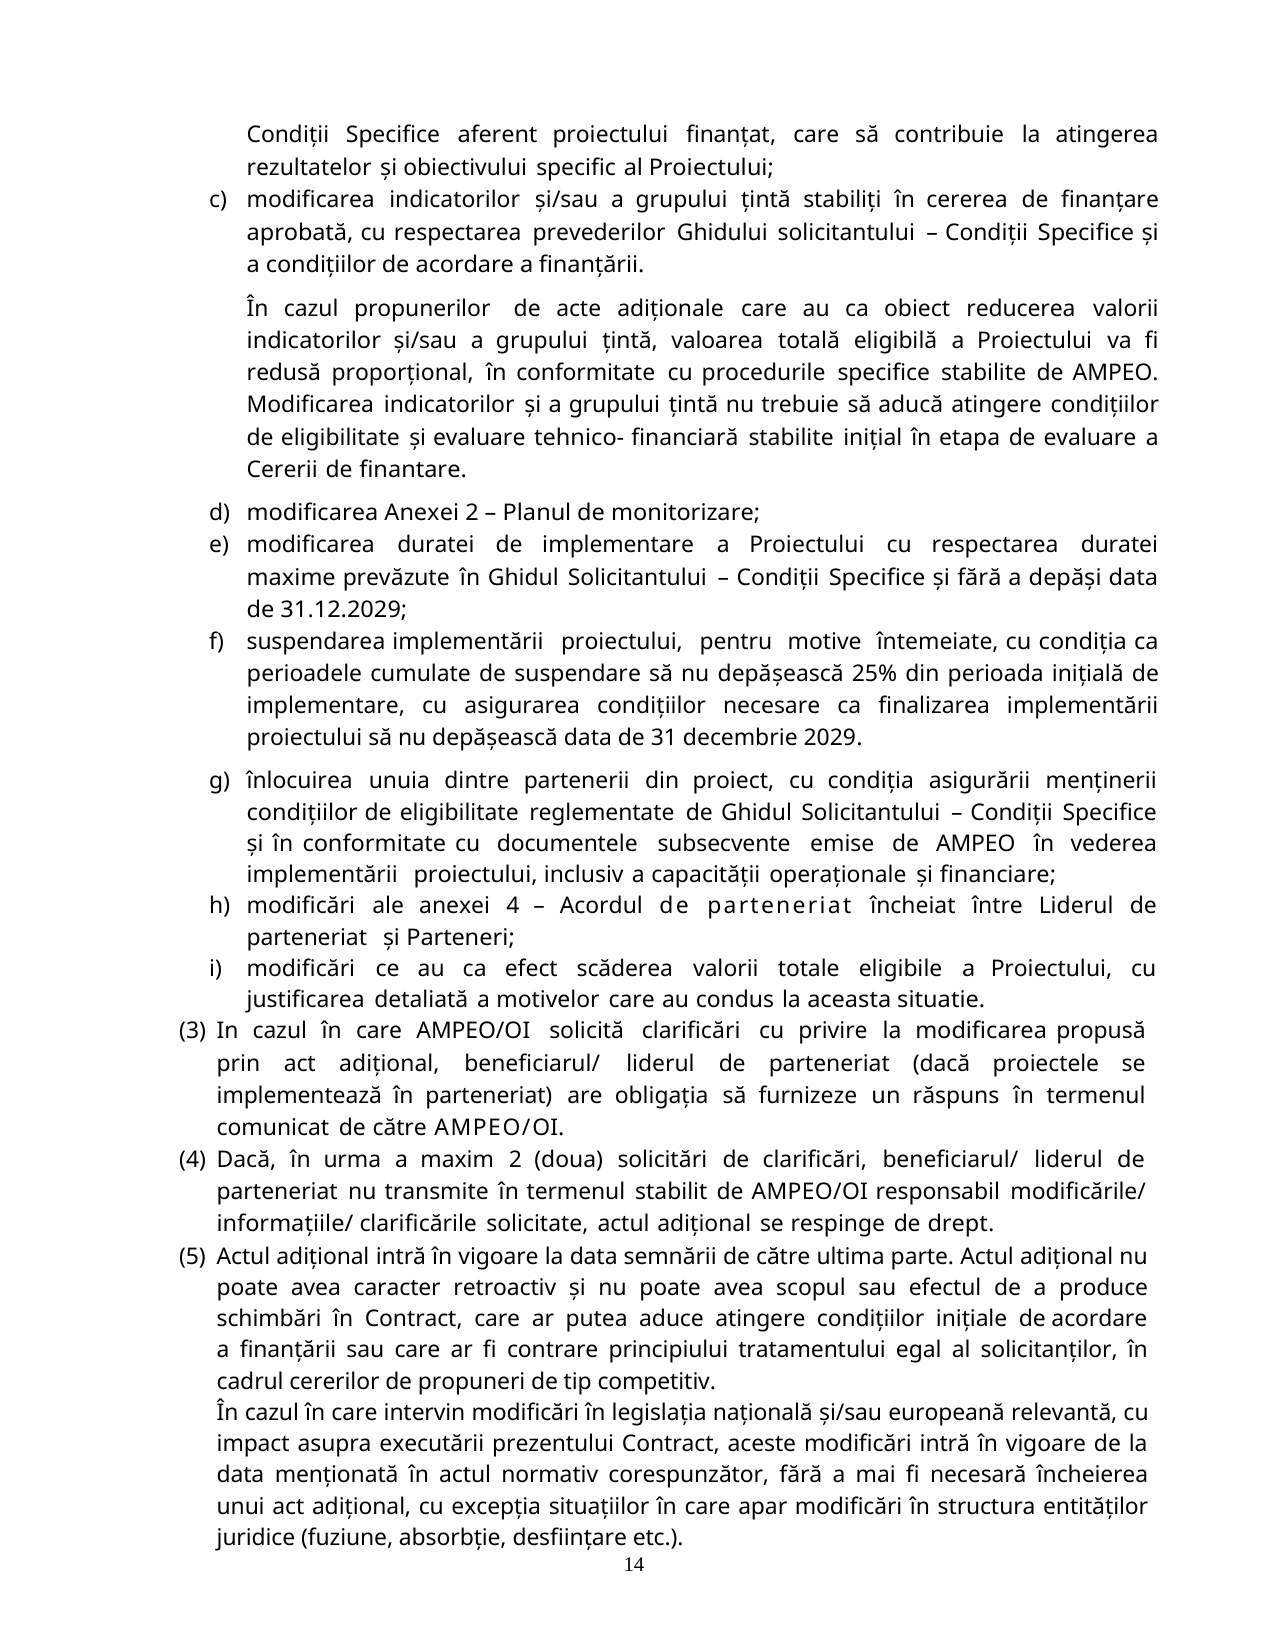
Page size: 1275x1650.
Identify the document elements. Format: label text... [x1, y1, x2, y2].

list înlocuirea unuia dintre partenerii din proiect, cu condiția asigurării menținerii condițiilor de eligibilitate reglementate de Ghidul Solicitantului – Condiții Specifice şi în conformitate cu documentele subsecvente emise de AMPEO în vederea implementării proiectului, inclusiv a capacității operaţionale şi financiare; [209, 764, 1157, 889]
list In cazul în care AMPEO/OI solicită clarificări cu privire la modificarea propusă prin act adițional, beneficiarul/ liderul de parteneriat (dacă proiectele se implementează în parteneriat) are obligaţia să furnizeze un răspuns în termenul comunicat de către AMPEO/OI. [179, 1014, 1146, 1142]
text În cazul propunerilor de acte adiționale care au ca obiect reducerea valorii indicatorilor și/sau a grupului țintă, valoarea totală eligibilă a Proiectului va fi redusă proporțional, în conformitate cu procedurile specifice stabilite de AMPEO. Modificarea indicatorilor și a grupului țintă nu trebuie să aducă atingere condițiilor de eligibilitate și evaluare tehnico- financiară stabilite inițial în etapa de evaluare a Cererii de finantare. [246, 292, 1159, 484]
list modificarea indicatorilor și/sau a grupului țintă stabiliți în cererea de finanţare aprobată, cu respectarea prevederilor Ghidului solicitantului – Condiții Specifice și a condițiilor de acordare a finanțării. [209, 183, 1159, 279]
list modificări ce au ca efect scăderea valorii totale eligibile a Proiectului, cu justificarea detaliată a motivelor care au condus la aceasta situatie. [209, 952, 1157, 1014]
list Dacă, în urma a maxim 2 (doua) solicitări de clarificări, beneficiarul/ liderul de parteneriat nu transmite în termenul stabilit de AMPEO/OI responsabil modificările/ informaţiile/ clarificările solicitate, actul adiţional se respinge de drept. [179, 1143, 1146, 1239]
list În cazul în care intervin modificări în legislaţia naţională şi/sau europeană relevantă, cu impact asupra executării prezentului Contract, aceste modificări intră în vigoare de la data menţionată în actul normativ corespunzător, fără a mai fi necesară încheierea unui act adițional, cu excepția situațiilor în care apar modificări în structura entităților juridice (fuziune, absorbție, desființare etc.). [216, 1396, 1148, 1552]
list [209, 118, 1159, 182]
list modificări ale anexei 4 – Acordul de parteneriat încheiat între Liderul de parteneriat și Parteneri; [209, 889, 1157, 952]
list modificarea Anexei 2 – Planul de monitorizare; [209, 496, 1159, 527]
list modificarea duratei de implementare a Proiectului cu respectarea duratei maxime prevăzute în Ghidul Solicitantului – Condiții Specifice și fără a depăși data de 31.12.2029; [209, 528, 1159, 624]
list Actul adițional intră în vigoare la data semnării de către ultima parte. Actul adițional nu poate avea caracter retroactiv și nu poate avea scopul sau efectul de a produce schimbări în Contract, care ar putea aduce atingere condițiilor inițiale de acordare a finanțării sau care ar fi contrare principiului tratamentului egal al solicitanților, în cadrul cererilor de propuneri de tip competitiv. [179, 1239, 1148, 1396]
list suspendarea implementării proiectului, pentru motive întemeiate, cu condiția ca perioadele cumulate de suspendare să nu depăşească 25% din perioada inițială de implementare, cu asigurarea condiţiilor necesare ca finalizarea implementării proiectului să nu depăşească data de 31 decembrie 2029. [209, 625, 1159, 753]
